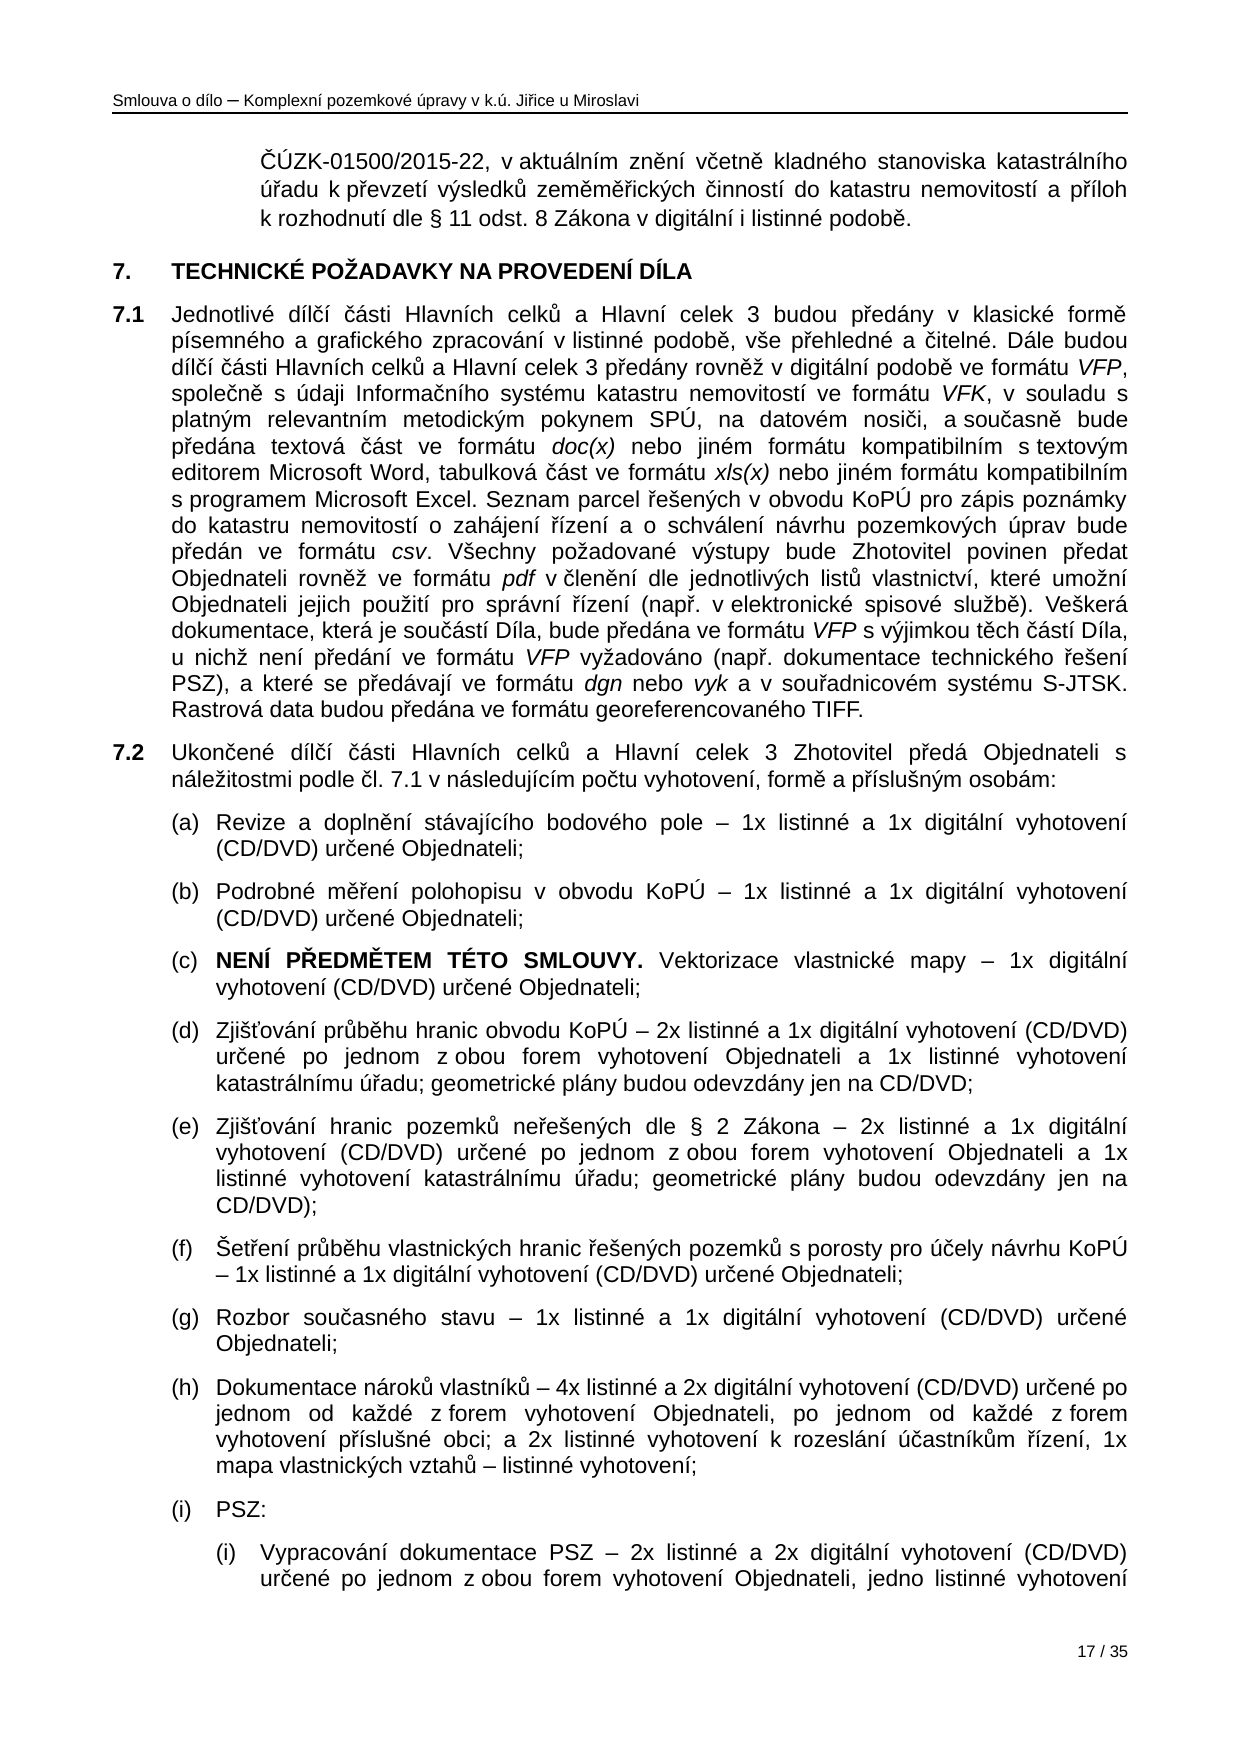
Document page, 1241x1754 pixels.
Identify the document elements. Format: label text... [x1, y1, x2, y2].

list Zjišťování průběhu hranic obvodu KoPÚ – 2x listinné a 1x digitální vyhotovení (CD/DVD) určené po jednom z obou forem vyhotovení Objednateli a 1x listinné vyhotovení katastrálnímu úřadu; geometrické plány budou odevzdány jen na CD/DVD; [171, 1017, 1128, 1096]
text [177, 148, 1128, 231]
text Ukončené dílčí části Hlavních celků a Hlavní celek 3 Zhotovitel předá Objednateli s náležitostmi podle čl. 7.1 v následujícím počtu vyhotovení, formě a příslušným osobám: [112, 739, 1128, 792]
list Rozbor současného stavu – 1x listinné a 1x digitální vyhotovení (CD/DVD) určené Objednateli; [171, 1304, 1128, 1357]
list PSZ: [171, 1496, 1128, 1522]
list NENÍ PŘEDMĚTEM TÉTO SMLOUVY. Vektorizace vlastnické mapy – 1x digitální vyhotovení (CD/DVD) určené Objednateli; [171, 947, 1128, 1000]
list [216, 1538, 1128, 1591]
text Technické požadavky na provedení díla [112, 258, 1128, 284]
list Zjišťování hranic pozemků neřešených dle § 2 Zákona – 2x listinné a 1x digitální vyhotovení (CD/DVD) určené po jednom z obou forem vyhotovení Objednateli a 1x listinné vyhotovení katastrálnímu úřadu; geometrické plány budou odevzdány jen na CD/DVD); [171, 1113, 1128, 1218]
list Dokumentace nároků vlastníků – 4x listinné a 2x digitální vyhotovení (CD/DVD) určené po jednom od každé z forem vyhotovení Objednateli, po jednom od každé z forem vyhotovení příslušné obci; a 2x listinné vyhotovení k rozeslání účastníkům řízení, 1x mapa vlastnických vztahů – listinné vyhotovení; [171, 1373, 1128, 1479]
list Šetření průběhu vlastnických hranic řešených pozemků s porosty pro účely návrhu KoPÚ – 1x listinné a 1x digitální vyhotovení (CD/DVD) určené Objednateli; [171, 1235, 1128, 1287]
text Jednotlivé dílčí části Hlavních celků a Hlavní celek 3 budou předány v klasické formě písemného a grafického zpracování v listinné podobě, vše přehledné a čitelné. Dále budou dílčí části Hlavních celků a Hlavní celek 3 předány rovněž v digitální podobě ve formátu VFP, společně s údaji Informačního systému katastru nemovitostí ve formátu VFK, v souladu s platným relevantním metodickým pokynem SPÚ, na datovém nosiči, a současně bude předána textová část ve formátu doc(x) nebo jiném formátu kompatibilním s textovým editorem Microsoft Word, tabulková část ve formátu xls(x) nebo jiném formátu kompatibilním s programem Microsoft Excel. Seznam parcel řešených v obvodu KoPÚ pro zápis poznámky do katastru nemovitostí o zahájení řízení a o schválení návrhu pozemkových úprav bude předán ve formátu csv. Všechny požadované výstupy bude Zhotovitel povinen předat Objednateli rovněž ve formátu pdf v členění dle jednotlivých listů vlastnictví, které umožní Objednateli jejich použití pro správní řízení (např. v elektronické spisové službě). Veškerá dokumentace, která je součástí Díla, bude předána ve formátu VFP s výjimkou těch částí Díla, u nichž není předání ve formátu VFP vyžadováno (např. dokumentace technického řešení PSZ), a které se předávají ve formátu dgn nebo vyk a v souřadnicovém systému S-JTSK. Rastrová data budou předána ve formátu georeferencovaného TIFF. [112, 301, 1128, 723]
list Revize a doplnění stávajícího bodového pole – 1x listinné a 1x digitální vyhotovení (CD/DVD) určené Objednateli; [171, 809, 1128, 861]
list Podrobné měření polohopisu v obvodu KoPÚ – 1x listinné a 1x digitální vyhotovení (CD/DVD) určené Objednateli; [171, 878, 1128, 931]
